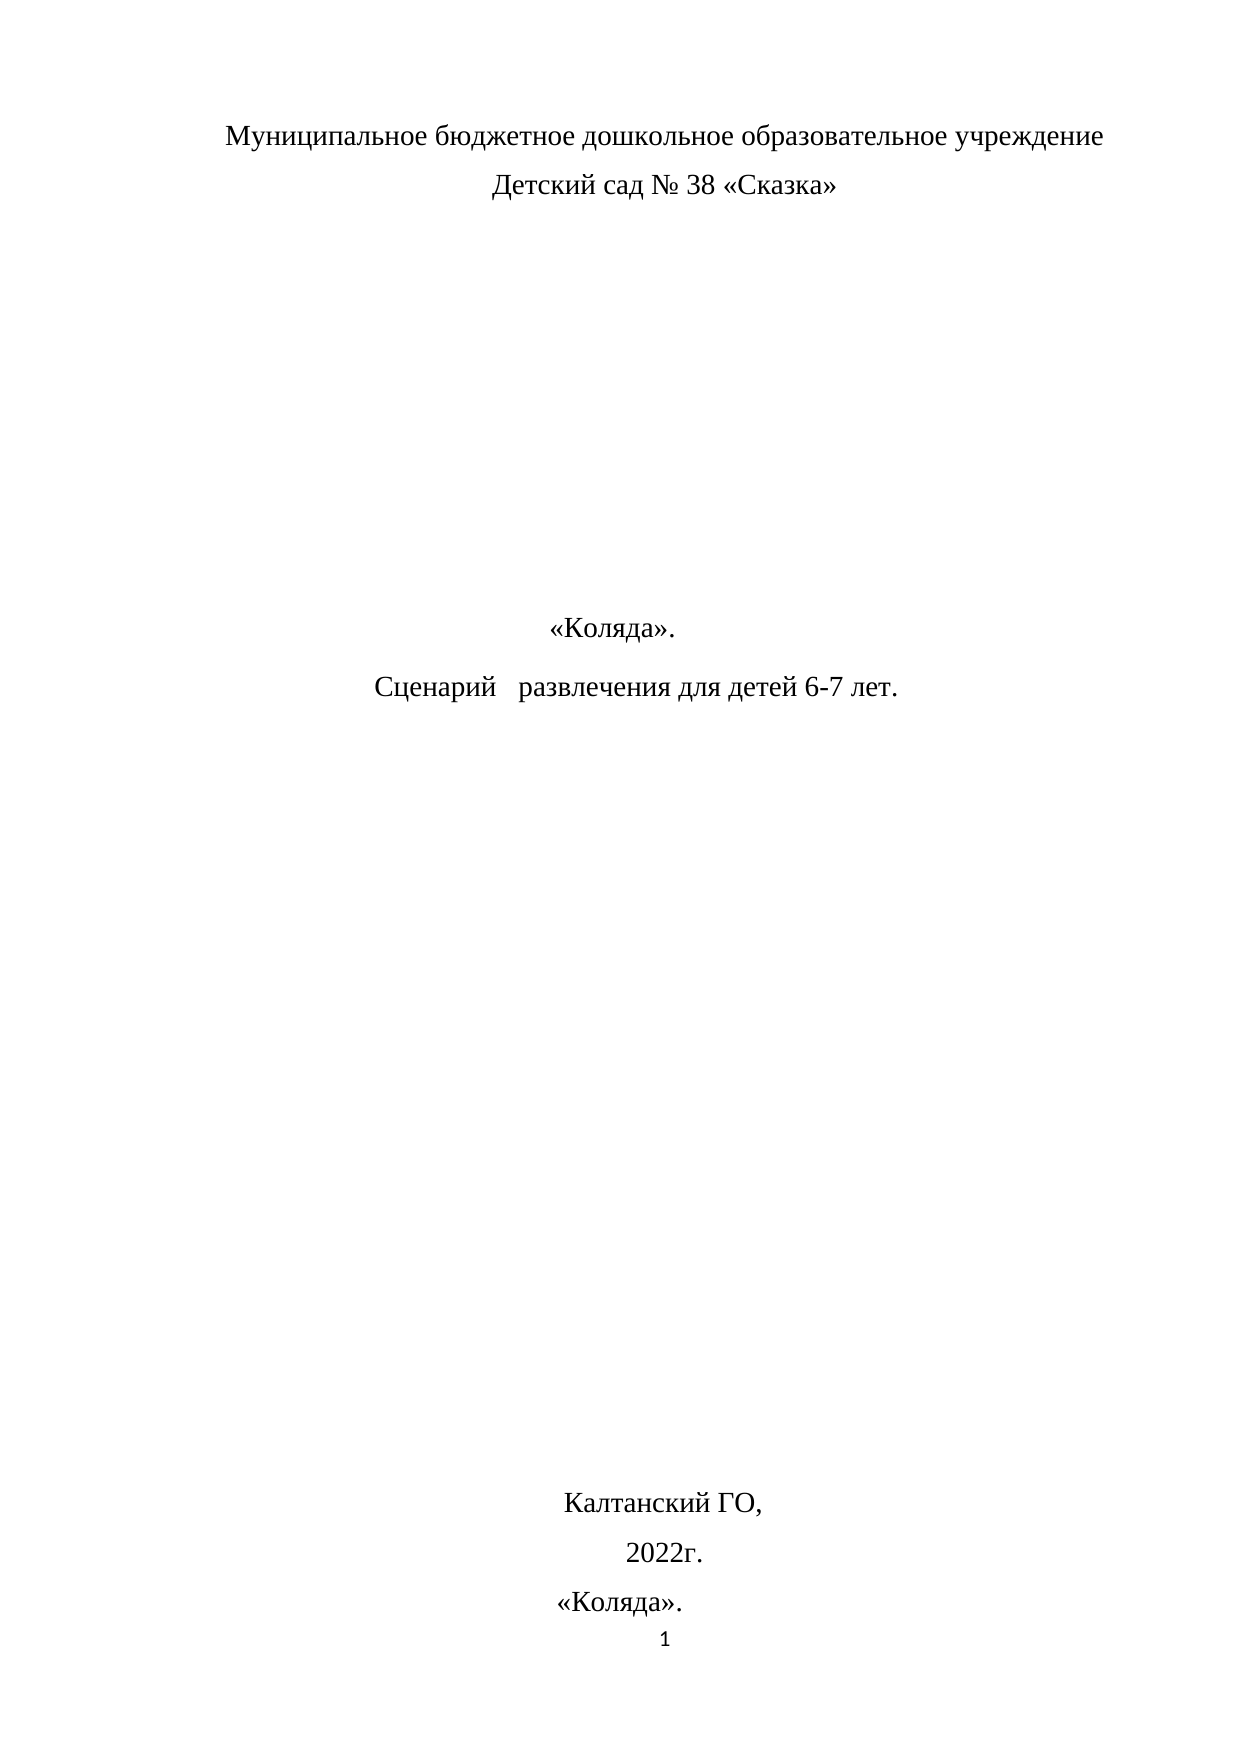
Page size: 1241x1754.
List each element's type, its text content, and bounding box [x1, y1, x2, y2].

text Сценарий развлечения для детей 6-7 лет. [177, 669, 1152, 703]
text 2022г. [177, 1535, 1152, 1568]
text «Коляда». [177, 610, 1152, 643]
text «Коляда». [177, 1584, 1152, 1617]
text Детский сад № 38 «Сказка» [177, 167, 1152, 201]
text Калтанский ГО, [177, 1486, 1152, 1519]
text Муниципальное бюджетное дошкольное образовательное учреждение [177, 118, 1152, 152]
